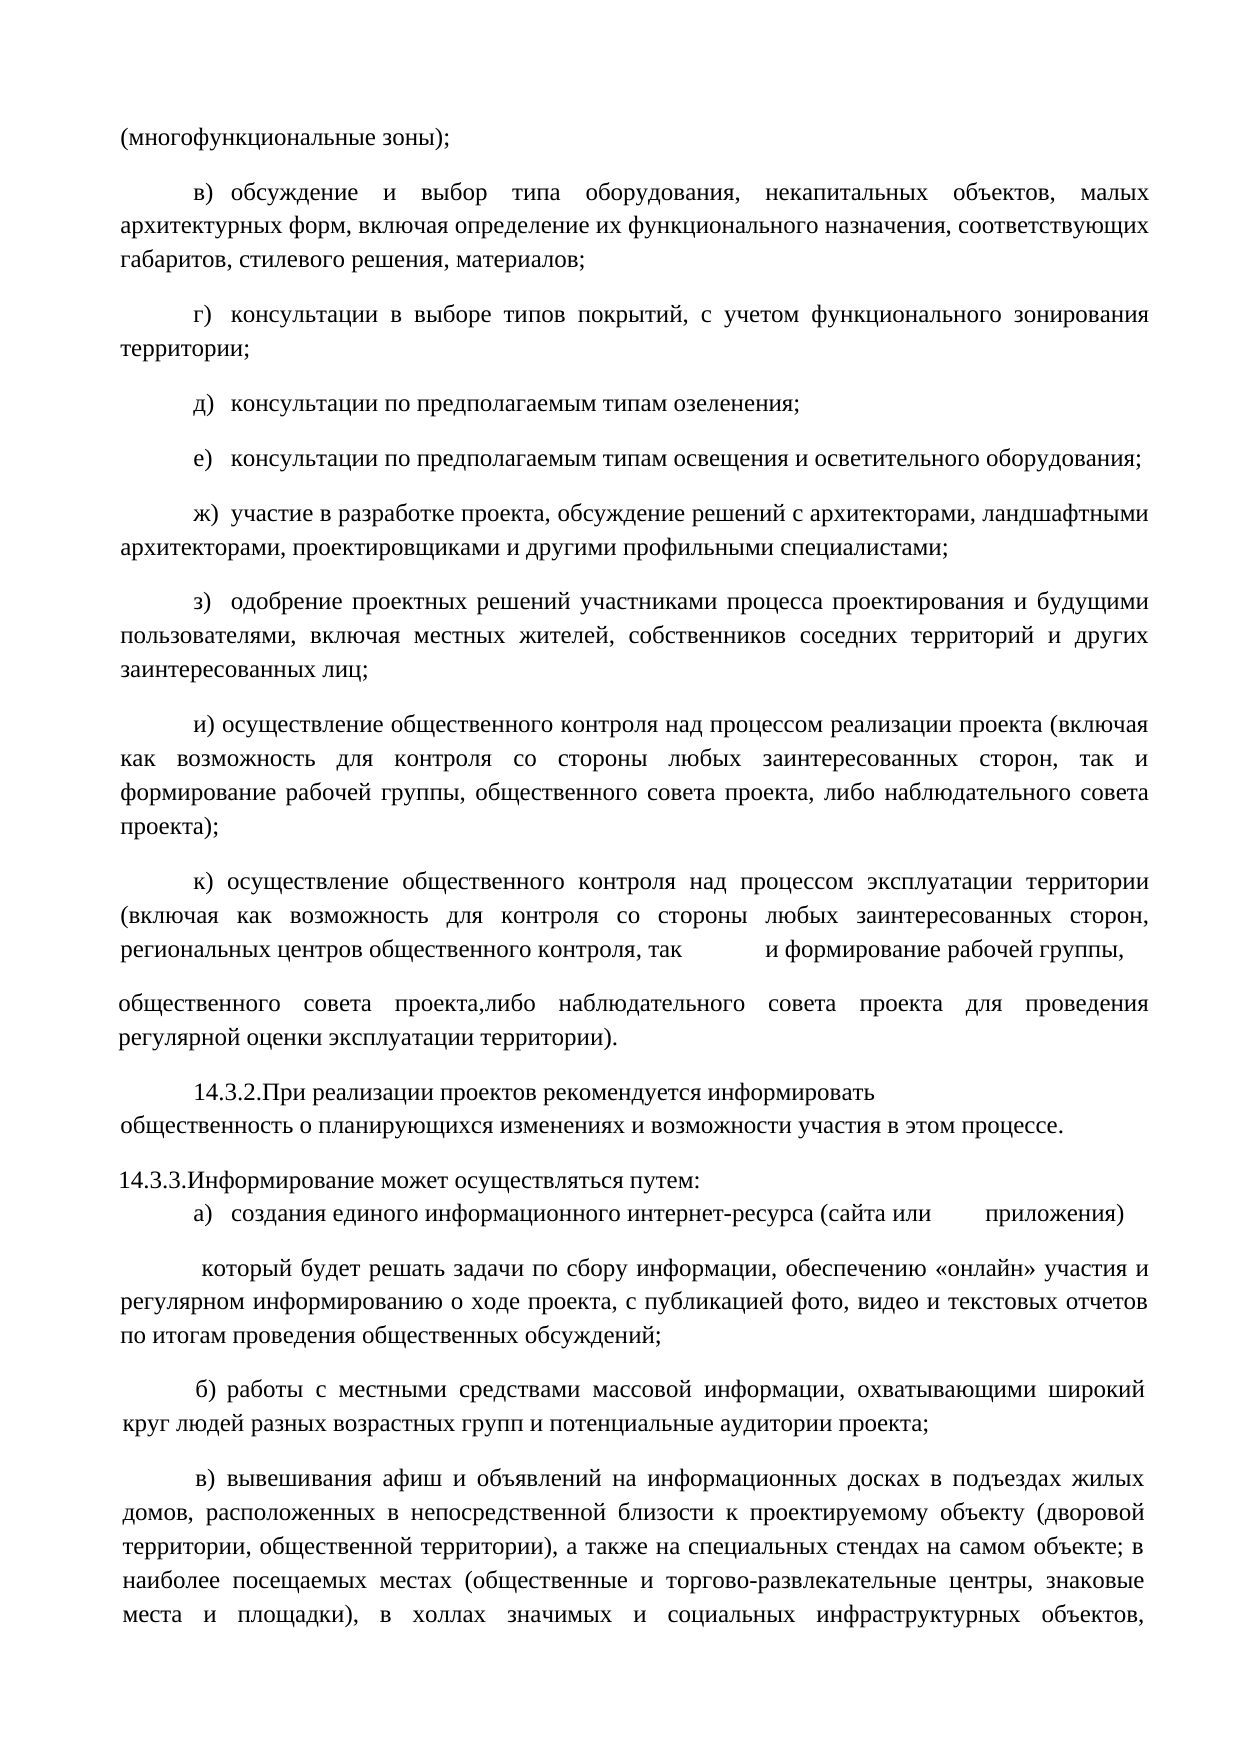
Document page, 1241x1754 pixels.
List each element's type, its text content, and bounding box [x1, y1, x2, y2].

text в) обсуждение и выбор типа оборудования, некапитальных объектов, малых архитектурных форм, включая определение их функционального назначения, соответствующих габаритов, стилевого решения, материалов; [120, 173, 1150, 275]
text г) консультации в выборе типов покрытий, с учетом функционального зонирования территории; [120, 296, 1150, 363]
text е) консультации по предполагаемым типам освещения и осветительного оборудования; [120, 439, 1150, 473]
text з) одобрение проектных решений участниками процесса проектирования и будущими пользователями, включая местных жителей, собственников соседних территорий и других заинтересованных лиц; [120, 583, 1150, 684]
text общественного совета проекта,либо наблюдательного совета проекта для проведения регулярной оценки эксплуатации территории). [118, 985, 1150, 1053]
text а) создания единого информационного интернет-ресурса (сайта или приложения) [120, 1195, 1150, 1228]
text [120, 118, 1150, 152]
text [122, 1459, 1146, 1629]
text ж) участие в разработке проекта, обсуждение решений с архитекторами, ландшафтными архитекторами, проектировщиками и другими профильными специалистами; [120, 494, 1150, 562]
text и) осуществление общественного контроля над процессом реализации проекта (включая как возможность для контроля со стороны любых заинтересованных сторон, так и формирование рабочей группы, общественного совета проекта, либо наблюдательного совета проекта); [120, 705, 1150, 841]
text б) работы с местными средствами массовой информации, охватывающими широкий круг людей разных возрастных групп и потенциальные аудитории проекта; [122, 1371, 1146, 1439]
text 14.3.3.Информирование может осуществляться путем: [118, 1161, 1152, 1195]
text 14.3.2.При реализации проектов рекомендуется информировать [193, 1073, 1152, 1107]
text д) консультации по предполагаемым типам озеленения; [120, 384, 1152, 418]
text к) осуществление общественного контроля над процессом эксплуатации территории (включая как возможность для контроля со стороны любых заинтересованных сторон, региональных центров общественного контроля, так и формирование рабочей группы, [120, 862, 1150, 964]
text общественность о планирующихся изменениях и возможности участия в этом процессе. [120, 1107, 1150, 1141]
text который будет решать задачи по сбору информации, обеспечению «онлайн» участия и регулярном информированию о ходе проекта, с публикацией фото, видео и текстовых отчетов по итогам проведения общественных обсуждений; [120, 1249, 1150, 1350]
